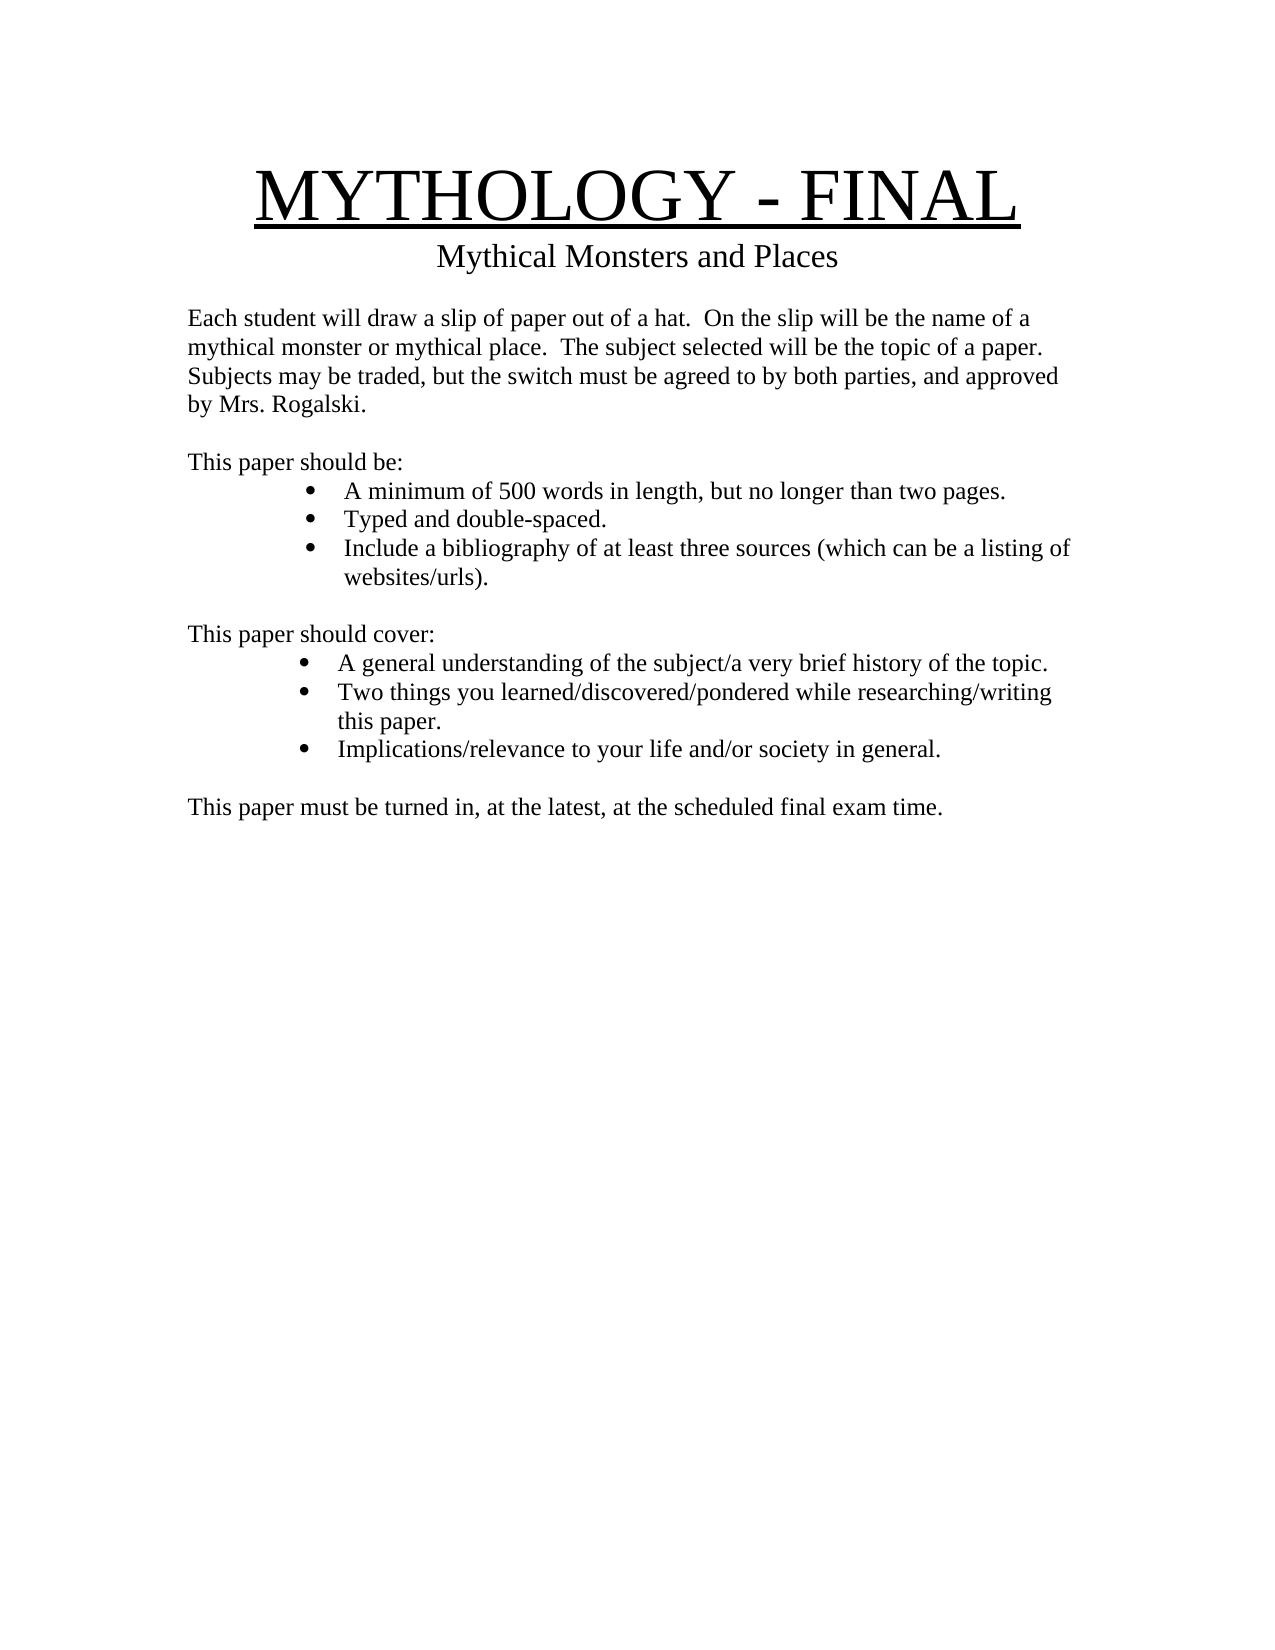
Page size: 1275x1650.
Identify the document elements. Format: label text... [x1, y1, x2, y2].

subtitle This paper should cover: [187, 619, 1087, 648]
subtitle A minimum of 500 words in length, but no longer than two pages. [306, 476, 1087, 504]
subtitle Mythical Monsters and Places [187, 236, 1087, 274]
title MYTHOLOGY - FINAL [187, 150, 1087, 236]
subtitle Implications/relevance to your life and/or society in general. [300, 734, 1087, 763]
subtitle Typed and double-spaced. [306, 504, 1087, 533]
subtitle This paper must be turned in, at the latest, at the scheduled final exam time. [187, 792, 1087, 821]
subtitle Two things you learned/discovered/pondered while researching/writing this paper. [300, 677, 1087, 734]
subtitle Each student will draw a slip of paper out of a hat. On the slip will be the name of a mythical monster or mythical place. The subject selected will be the topic of a paper. Subjects may be traded, but the switch must be agreed to by both parties, and approved by Mrs. Rogalski. [187, 303, 1087, 418]
subtitle This paper should be: [187, 447, 1087, 476]
subtitle Include a bibliography of at least three sources (which can be a listing of websites/urls). [306, 533, 1087, 591]
subtitle A general understanding of the subject/a very brief history of the topic. [300, 648, 1087, 677]
